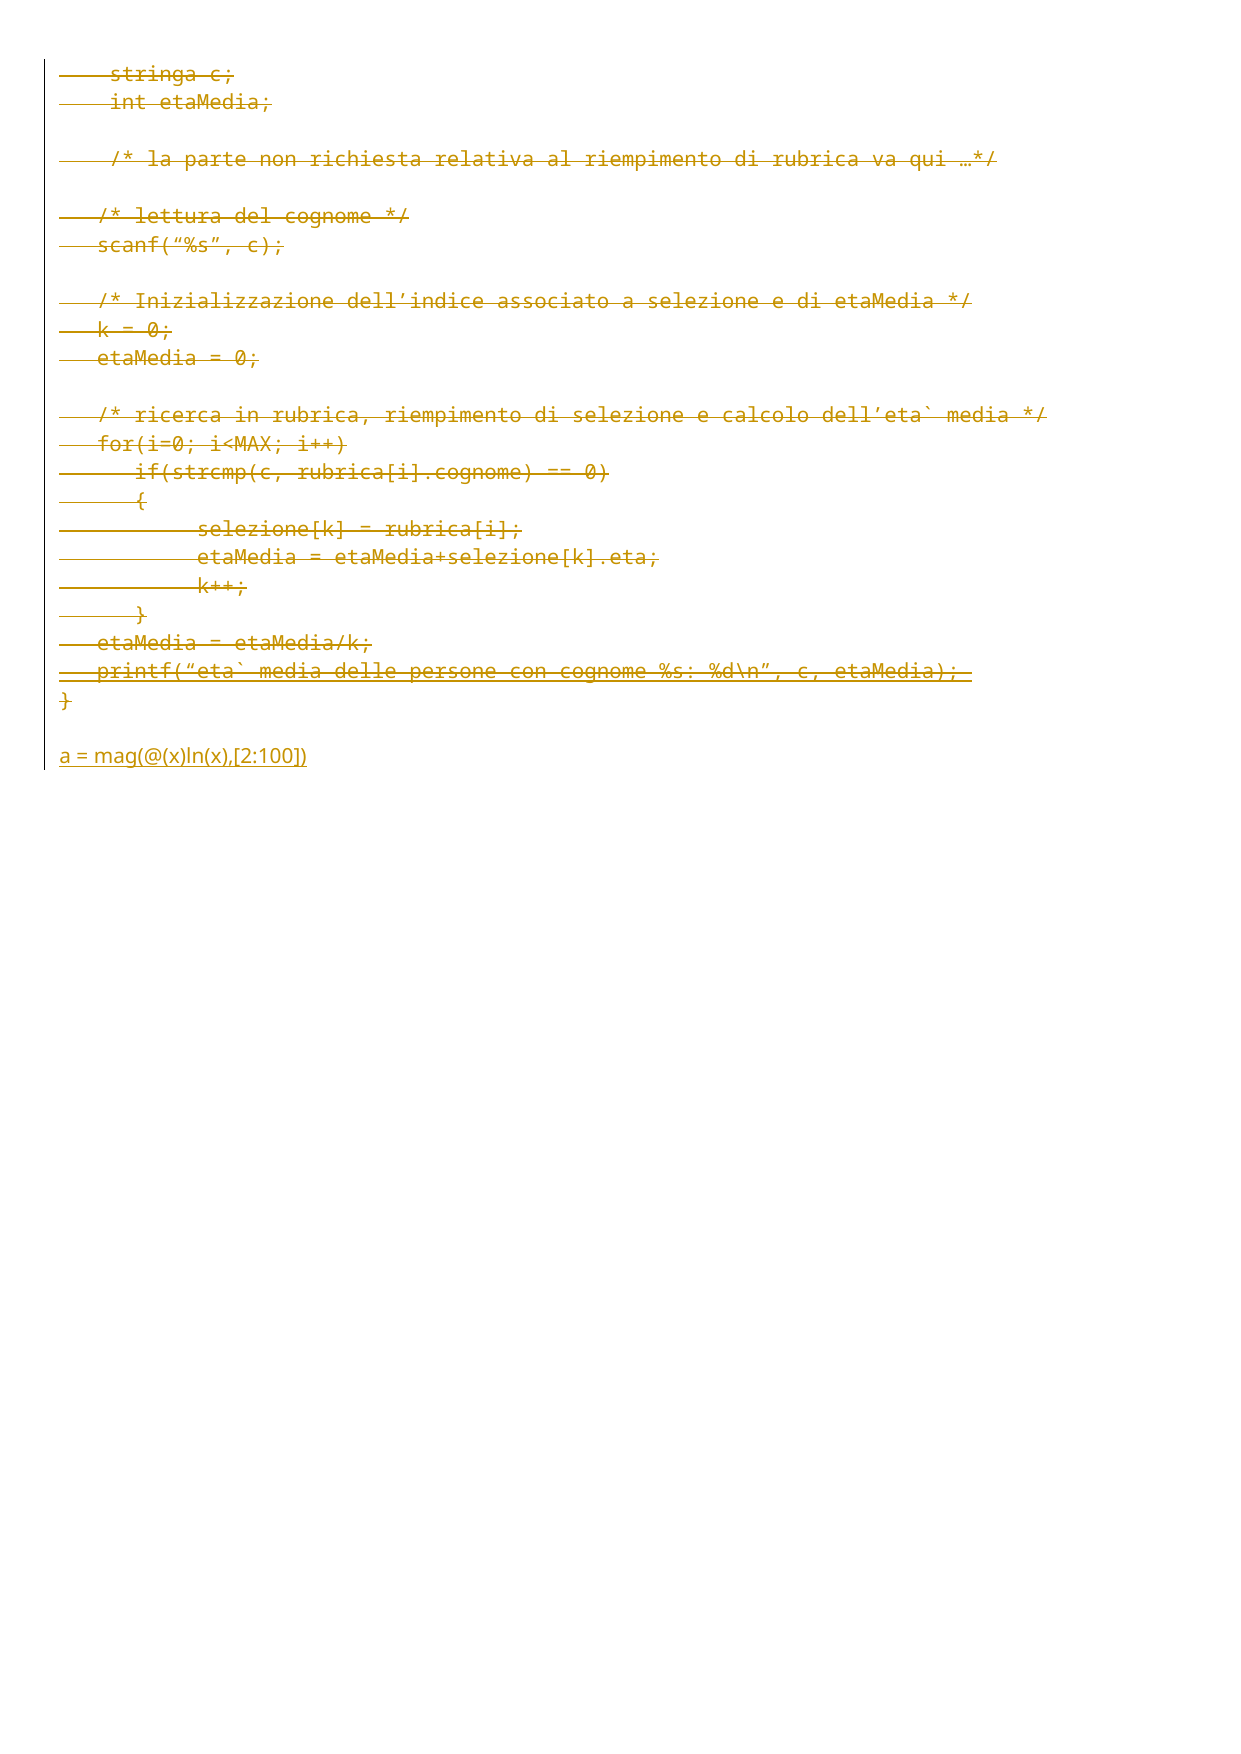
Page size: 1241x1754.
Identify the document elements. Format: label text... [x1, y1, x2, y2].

text Esercizio 3 (4 punti) [59, 742, 1181, 770]
